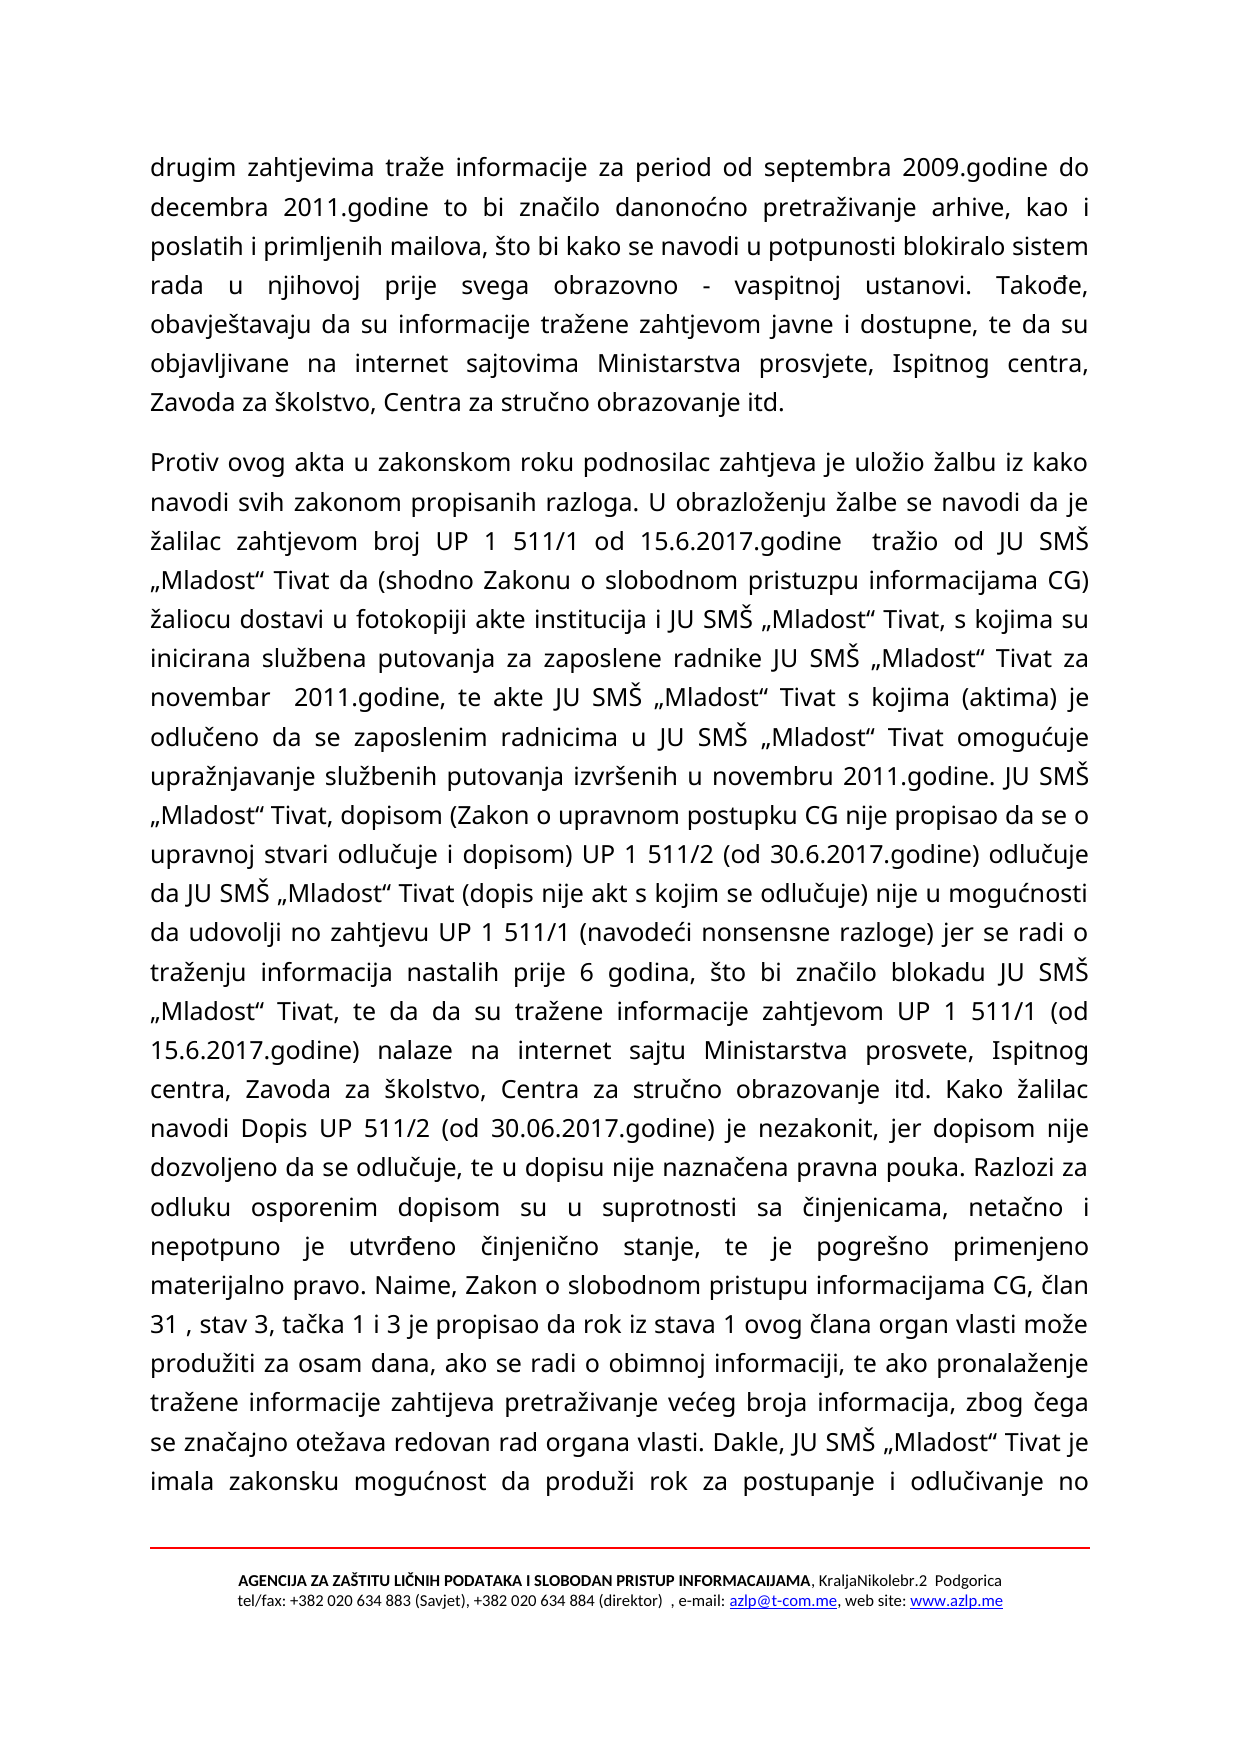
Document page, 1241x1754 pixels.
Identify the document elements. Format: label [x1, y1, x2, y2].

text [150, 150, 1090, 419]
text [150, 445, 1090, 1497]
